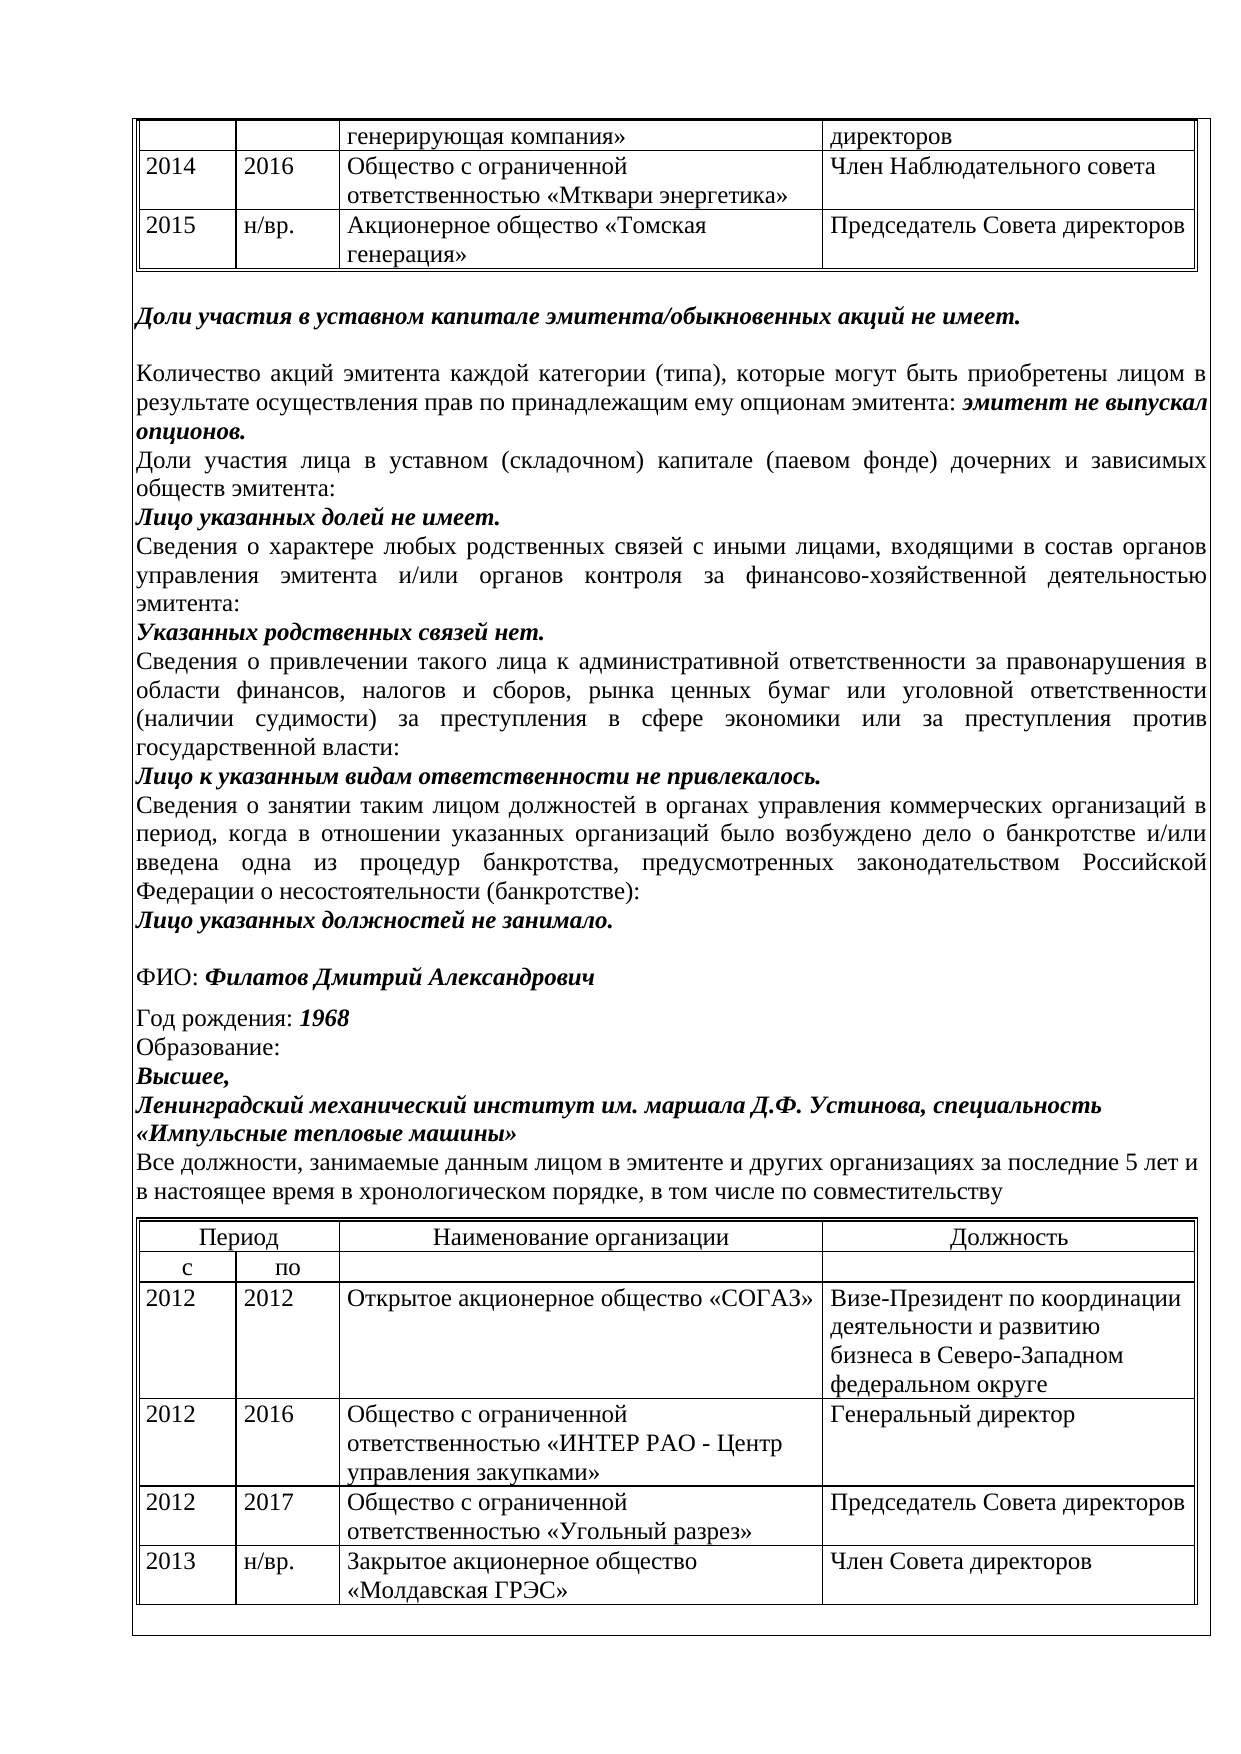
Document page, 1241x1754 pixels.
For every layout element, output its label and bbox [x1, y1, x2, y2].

table_cell [133, 119, 1210, 1635]
